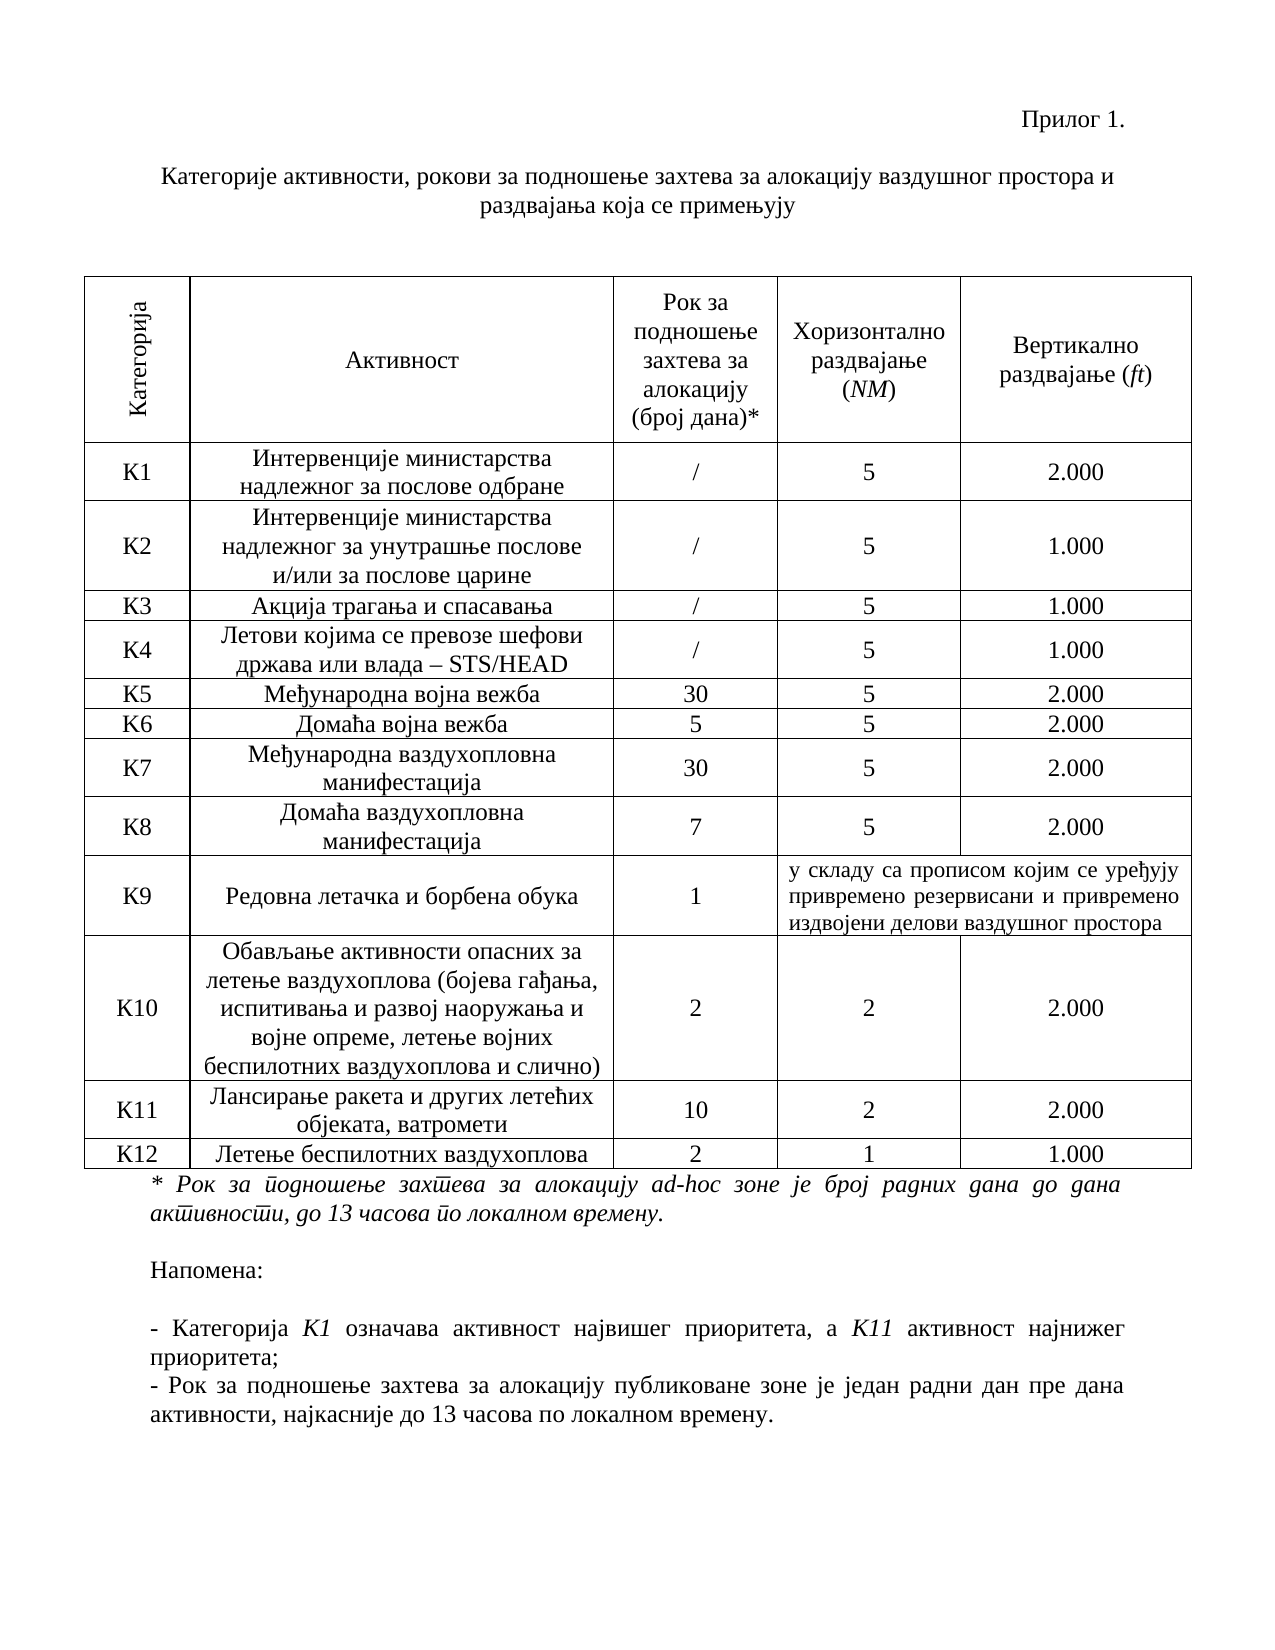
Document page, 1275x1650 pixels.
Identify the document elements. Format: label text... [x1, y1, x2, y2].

table_cell К3 [85, 591, 189, 619]
table_cell / [614, 443, 777, 500]
table_cell К10 [85, 936, 189, 1080]
table_cell 2.000 [961, 443, 1191, 500]
table_cell Међународна војна вежба [191, 679, 613, 708]
table_cell 2 [778, 1081, 960, 1138]
text Напомена: [150, 1255, 1125, 1284]
table_header Вертикално раздвајање (ft) [961, 277, 1191, 442]
table_cell 2.000 [961, 709, 1191, 738]
table_cell / [614, 501, 777, 590]
table_cell 2.000 [961, 739, 1191, 796]
table_cell К5 [85, 679, 189, 708]
table_cell Акција трагања и спасавања [191, 591, 613, 619]
table_cell 2 [614, 936, 777, 1080]
table_cell 2.000 [961, 936, 1191, 1080]
table_cell 7 [614, 797, 777, 855]
table_header Рок за подношење захтева за алокацију (број дана)* [614, 277, 777, 442]
table_cell 1.000 [961, 621, 1191, 678]
table_cell 2 [614, 1139, 777, 1168]
table_cell 5 [778, 679, 960, 708]
table_cell 5 [778, 797, 960, 855]
table_cell К1 [85, 443, 189, 500]
table_cell 5 [614, 709, 777, 738]
text - Рок за подношење захтева за алокацију публиковане зоне је један радни дан пре дана активности, најкасније до 13 часова по локалном времену. [150, 1370, 1125, 1428]
table_cell К8 [85, 797, 189, 855]
table_cell К11 [85, 1081, 189, 1138]
table_cell K6 [85, 709, 189, 738]
table_cell 5 [778, 501, 960, 590]
table_cell 1.000 [961, 591, 1191, 619]
table_cell / [614, 621, 777, 678]
table_cell 5 [778, 621, 960, 678]
table_cell 1.000 [961, 501, 1191, 590]
table_cell К7 [85, 739, 189, 796]
text Прилог 1. [150, 104, 1125, 132]
table_cell 10 [614, 1081, 777, 1138]
table_cell Лансирање ракета и других летећих објеката, ватромети [191, 1081, 613, 1138]
table_cell Домаћа војна вежба [191, 709, 613, 738]
table_cell Редовна летачка и борбена обука [191, 856, 613, 935]
table_cell К9 [85, 856, 189, 935]
table_cell 30 [614, 739, 777, 796]
table_cell Летење беспилотних ваздухоплова [191, 1139, 613, 1168]
table_cell Интервенције министарства надлежног за послове одбране [191, 443, 613, 500]
text * Рок за подношење захтева за алокацију ad-hoc зоне је број радних дана до дана активности, до 13 часова по локалном времену. [150, 1169, 1125, 1227]
table_cell Међународна ваздухопловна манифестација [191, 739, 613, 796]
table_cell 30 [614, 679, 777, 708]
table_cell 5 [778, 591, 960, 619]
table_cell 2.000 [961, 797, 1191, 855]
table_cell 1 [614, 856, 777, 935]
table_header Хоризонтално раздвајање (NM) [778, 277, 960, 442]
table_cell Интервенције министарства надлежног за унутрашње послове и/или за послове царине [191, 501, 613, 590]
text Категорије активности, рокови за подношење захтева за алокацију ваздушног простора и раздвајања која се примењују [150, 161, 1125, 219]
table_cell Летови којима се превозе шефови држава или влада – STS/HEAD [191, 621, 613, 678]
table_cell 1.000 [961, 1139, 1191, 1168]
table_cell К2 [85, 501, 189, 590]
table_cell Обављање активности опасних за летење ваздухоплова (бојева гађања, испитивања и развој наоружања и војне опреме, летење војних беспилотних ваздухоплова и слично) [191, 936, 613, 1080]
table_cell К4 [85, 621, 189, 678]
table_cell 1 [778, 1139, 960, 1168]
table_cell Домаћа ваздухопловна манифестација [191, 797, 613, 855]
table_cell 2.000 [961, 679, 1191, 708]
table_cell 2 [778, 936, 960, 1080]
table_cell 5 [778, 739, 960, 796]
table_cell / [614, 591, 777, 619]
table_cell 5 [778, 709, 960, 738]
text - Категорија К1 означава активност највишег приоритета, а К11 активност најнижег приоритета; [150, 1313, 1125, 1370]
table_cell 2.000 [961, 1081, 1191, 1138]
table_header Активност [191, 277, 613, 442]
table_cell у складу са прописом којим се уређују привремено резервисани и привремено издвојени делови ваздушног простора [778, 856, 1191, 935]
table_cell 5 [778, 443, 960, 500]
table_cell К12 [85, 1139, 189, 1168]
table_header Категорија [85, 277, 189, 442]
